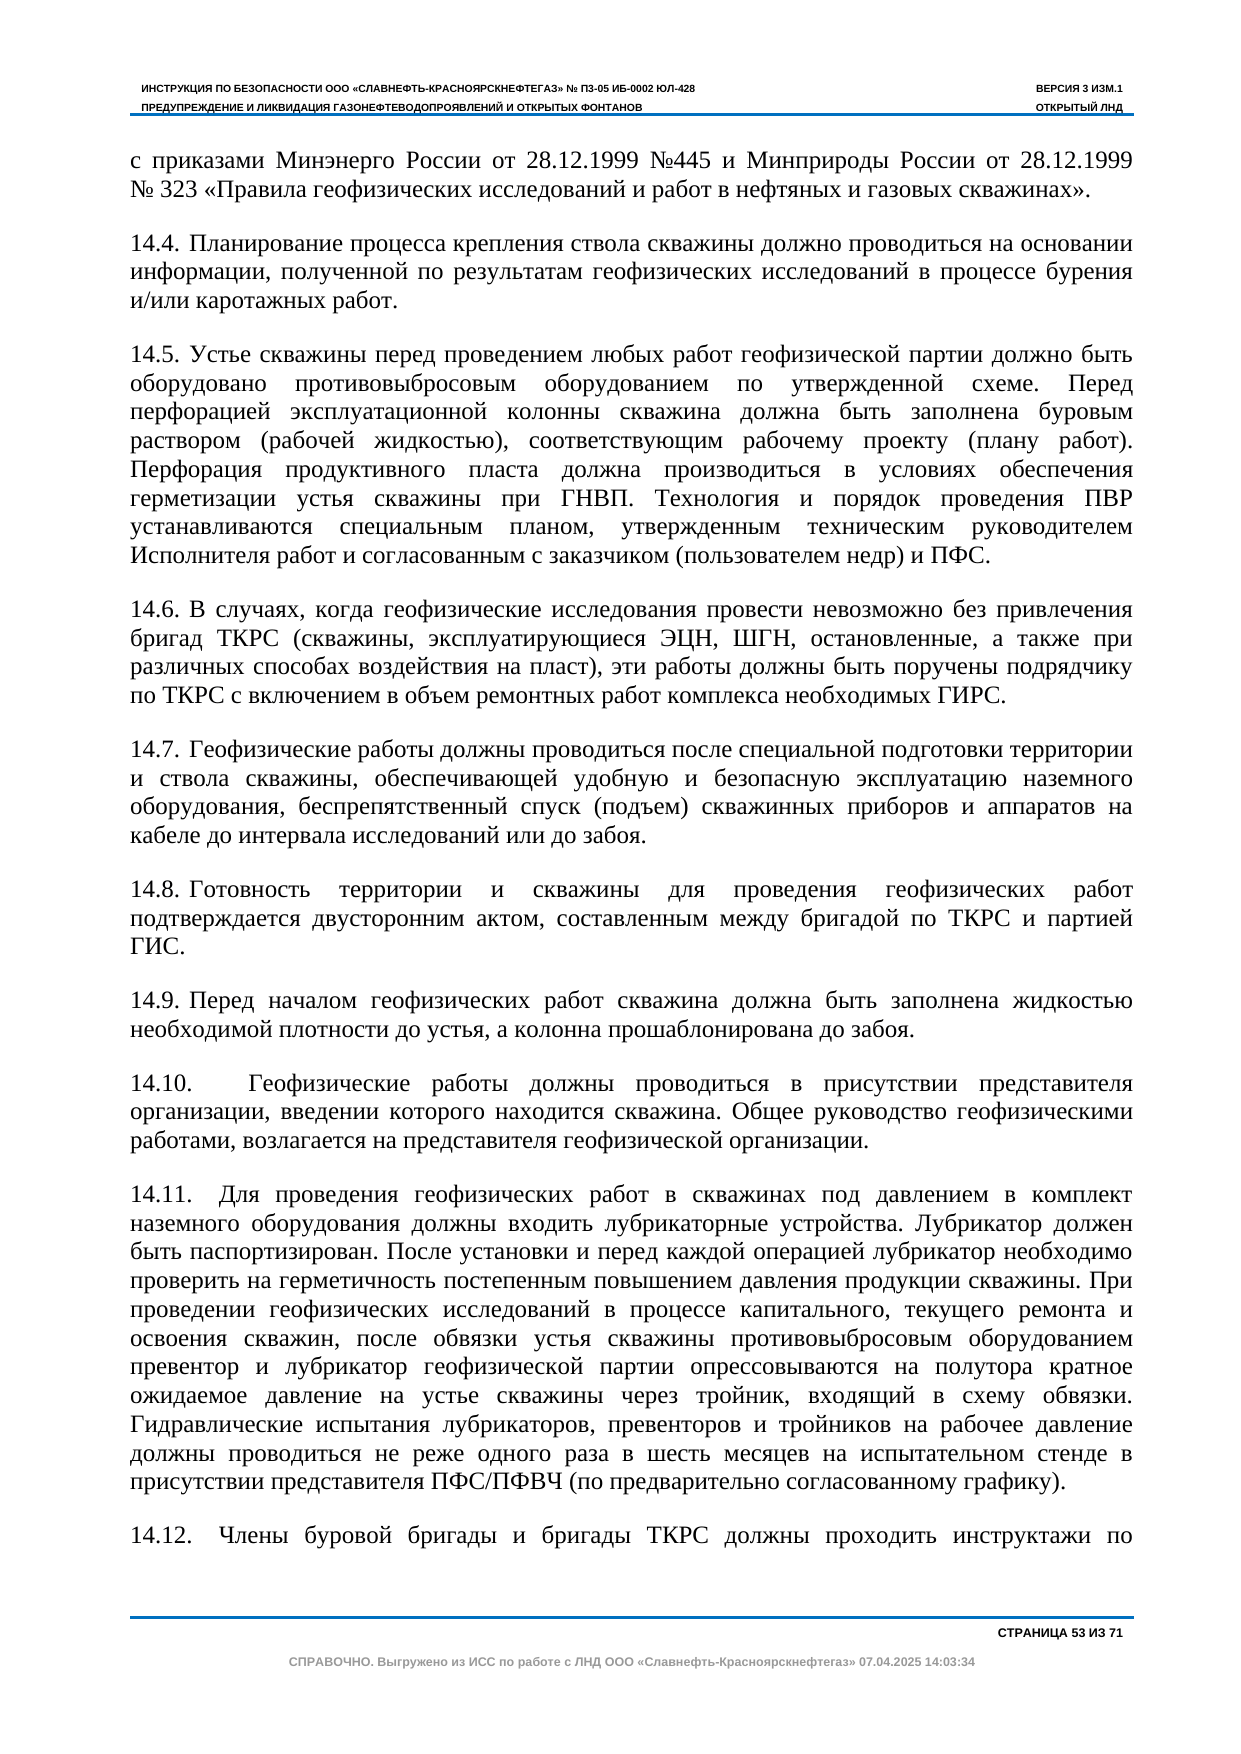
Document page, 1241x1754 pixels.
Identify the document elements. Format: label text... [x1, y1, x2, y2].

text 14.8. Готовность территории и скважины для проведения геофизических работ подтверждается двусторонним актом, составленным между бригадой по ТКРС и партией ГИС. [130, 874, 1134, 960]
text 14.9. Перед началом геофизических работ скважина должна быть заполнена жидкостью необходимой плотности до устья, а колонна прошаблонирована до забоя. [130, 985, 1134, 1043]
text 14.6. В случаях, когда геофизические исследования провести невозможно без привлечения бригад ТКРС (скважины, эксплуатирующиеся ЭЦН, ШГН, остановленные, а также при различных способах воздействия на пласт), эти работы должны быть поручены подрядчику по ТКРС с включением в объем ремонтных работ комплекса необходимых ГИРС. [130, 594, 1134, 709]
text 14.11. Для проведения геофизических работ в скважинах под давлением в комплект наземного оборудования должны входить лубрикаторные устройства. Лубрикатор должен быть паспортизирован. После установки и перед каждой операцией лубрикатор необходимо проверить на герметичность постепенным повышением давления продукции скважины. При проведении геофизических исследований в процессе капитального, текущего ремонта и освоения скважин, после обвязки устья скважины противовыбросовым оборудованием превентор и лубрикатор геофизической партии опрессовываются на полутора кратное ожидаемое давление на устье скважины через тройник, входящий в схему обвязки. Гидравлические испытания лубрикаторов, превенторов и тройников на рабочее давление должны проводиться не реже одного раза в шесть месяцев на испытательном стенде в присутствии представителя ПФС/ПФВЧ (по предварительно согласованному графику). [130, 1179, 1134, 1495]
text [130, 145, 1134, 203]
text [130, 1520, 1134, 1549]
text 14.5. Устье скважины перед проведением любых работ геофизической партии должно быть оборудовано противовыбросовым оборудованием по утвержденной схеме. Перед перфорацией эксплуатационной колонны скважина должна быть заполнена буровым раствором (рабочей жидкостью), соответствующим рабочему проекту (плану работ). Перфорация продуктивного пласта должна производиться в условиях обеспечения герметизации устья скважины при ГНВП. Технология и порядок проведения ПВР устанавливаются специальным планом, утвержденным техническим руководителем Исполнителя работ и согласованным с заказчиком (пользователем недр) и ПФС. [130, 339, 1134, 569]
text 14.7. Геофизические работы должны проводиться после специальной подготовки территории и ствола скважины, обеспечивающей удобную и безопасную эксплуатацию наземного оборудования, беспрепятственный спуск (подъем) скважинных приборов и аппаратов на кабеле до интервала исследований или до забоя. [130, 734, 1134, 849]
text 14.4. Планирование процесса крепления ствола скважины должно проводиться на основании информации, полученной по результатам геофизических исследований в процессе бурения и/или каротажных работ. [130, 228, 1134, 314]
text 14.10. Геофизические работы должны проводиться в присутствии представителя организации, введении которого находится скважина. Общее руководство геофизическими работами, возлагается на представителя геофизической организации. [130, 1068, 1134, 1154]
